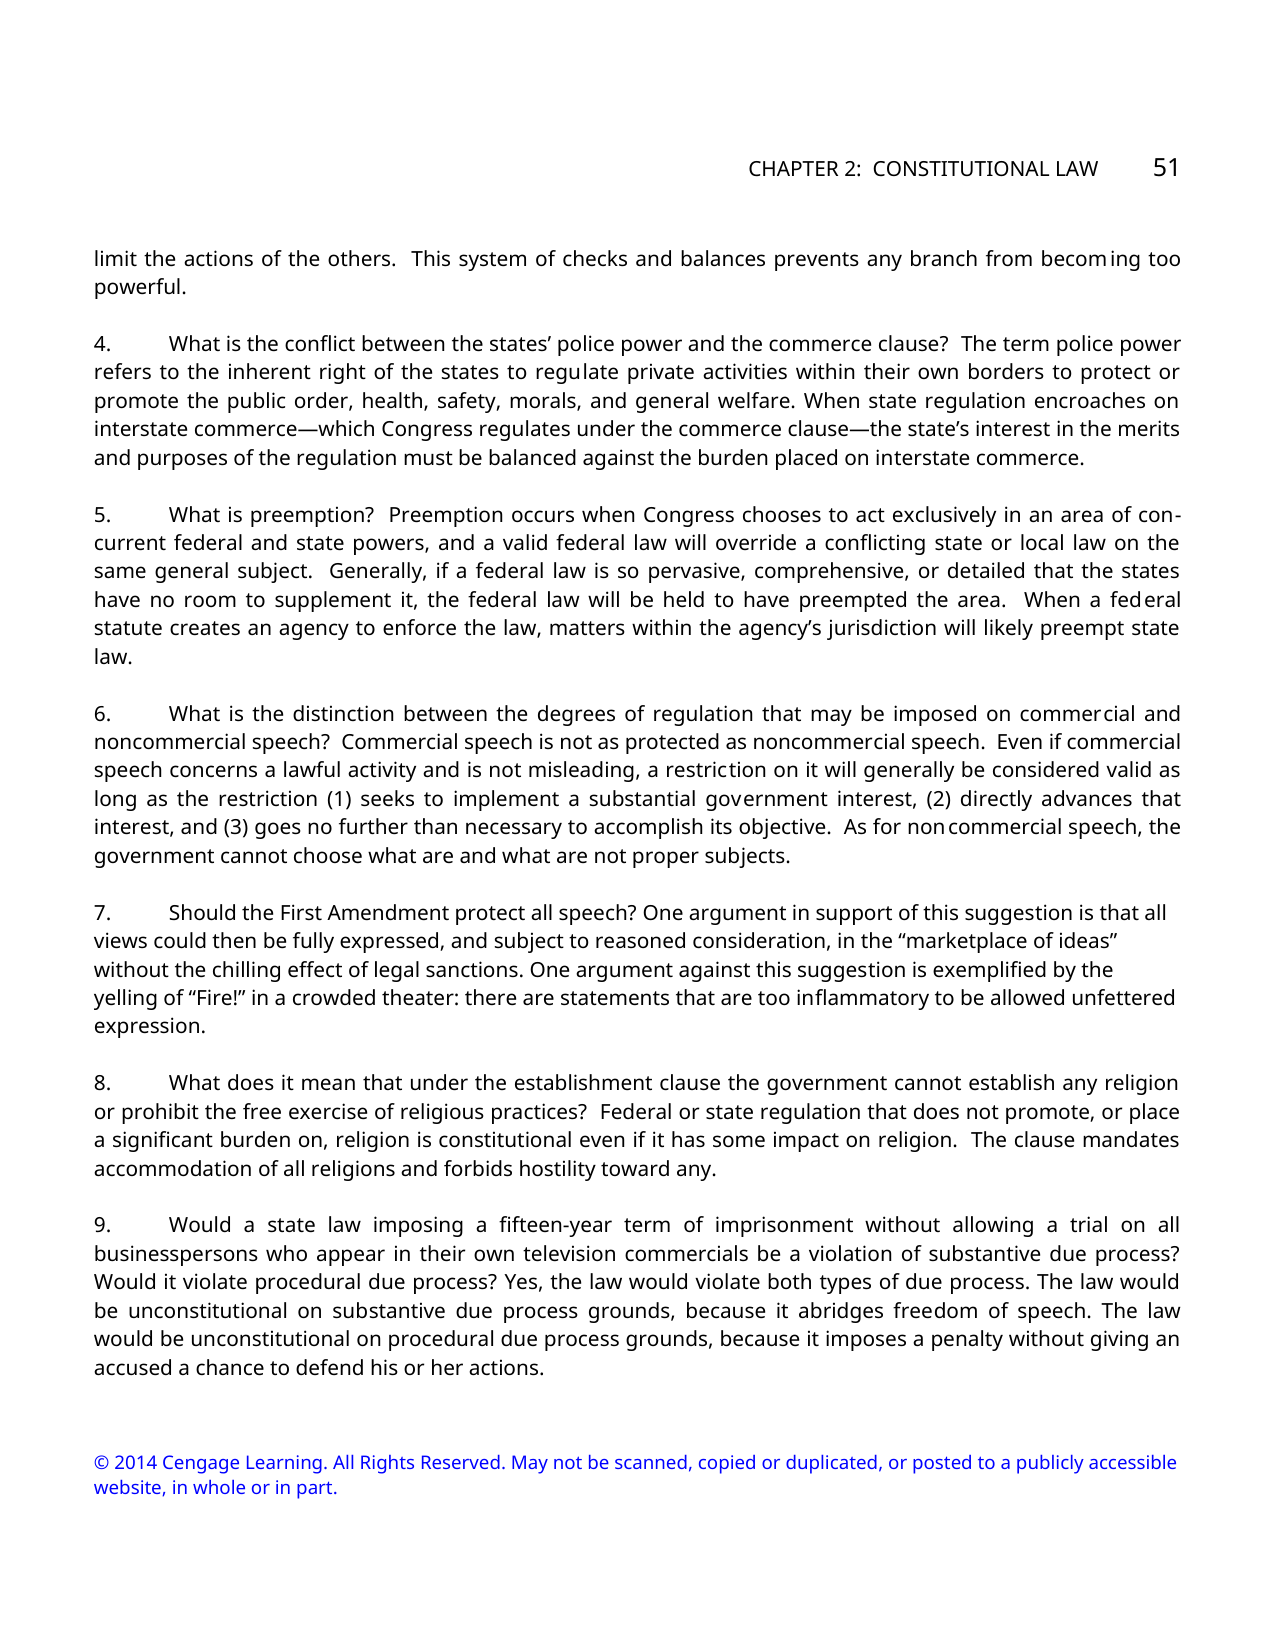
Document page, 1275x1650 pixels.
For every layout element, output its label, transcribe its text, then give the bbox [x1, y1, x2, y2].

text 9. Would a state law imposing a fifteen-year term of imprisonment without allowing a trial on all businesspersons who appear in their own television commercials be a violation of substantive due process? Would it violate procedural due process? Yes, the law would violate both types of due process. The law would be unconstitutional on substantive due process grounds, because it abridges freedom of speech. The law would be unconstitutional on procedural due process grounds, because it imposes a penalty without giving an accused a chance to defend his or her actions. [94, 1211, 1181, 1381]
text 6. What is the distinction between the degrees of regulation that may be imposed on commercial and noncommercial speech? Commercial speech is not as protected as noncommercial speech. Even if commercial speech concerns a lawful activity and is not misleading, a restriction on it will generally be considered valid as long as the restriction (1) seeks to implement a substantial government interest, (2) directly advances that interest, and (3) goes no further than necessary to accomplish its objective. As for noncommercial speech, the government cannot choose what are and what are not proper subjects. [94, 699, 1181, 869]
text 7. Should the First Amendment protect all speech? One argument in support of this suggestion is that all views could then be fully expressed, and subject to reasoned consideration, in the “marketplace of ideas” without the chilling effect of legal sanctions. One argument against this suggestion is exemplified by the yelling of “Fire!” in a crowded theater: there are statements that are too inflammatory to be allowed unfettered expression. [94, 898, 1181, 1040]
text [94, 244, 1181, 301]
text 4. What is the conflict between the states’ police power and the commerce clause? The term police power refers to the inherent right of the states to regulate private activities within their own borders to protect or promote the public order, health, safety, morals, and general welfare. When state regulation encroaches on interstate commerce—which Congress regulates under the commerce clause—the state’s interest in the merits and purposes of the regulation must be balanced against the burden placed on interstate commerce. [94, 329, 1181, 471]
text 5. What is preemption? Preemption occurs when Congress chooses to act exclusively in an area of concurrent federal and state powers, and a valid federal law will override a conflicting state or local law on the same general subject. Generally, if a federal law is so pervasive, comprehensive, or detailed that the states have no room to supplement it, the federal law will be held to have preempted the area. When a federal statute creates an agency to enforce the law, matters within the agency’s jurisdiction will likely preempt state law. [94, 500, 1181, 670]
text 8. What does it mean that under the establishment clause the government cannot establish any religion or prohibit the free exercise of religious practices? Federal or state regulation that does not promote, or place a significant burden on, religion is constitutional even if it has some impact on religion. The clause mandates accommodation of all religions and forbids hostility toward any. [94, 1068, 1181, 1182]
